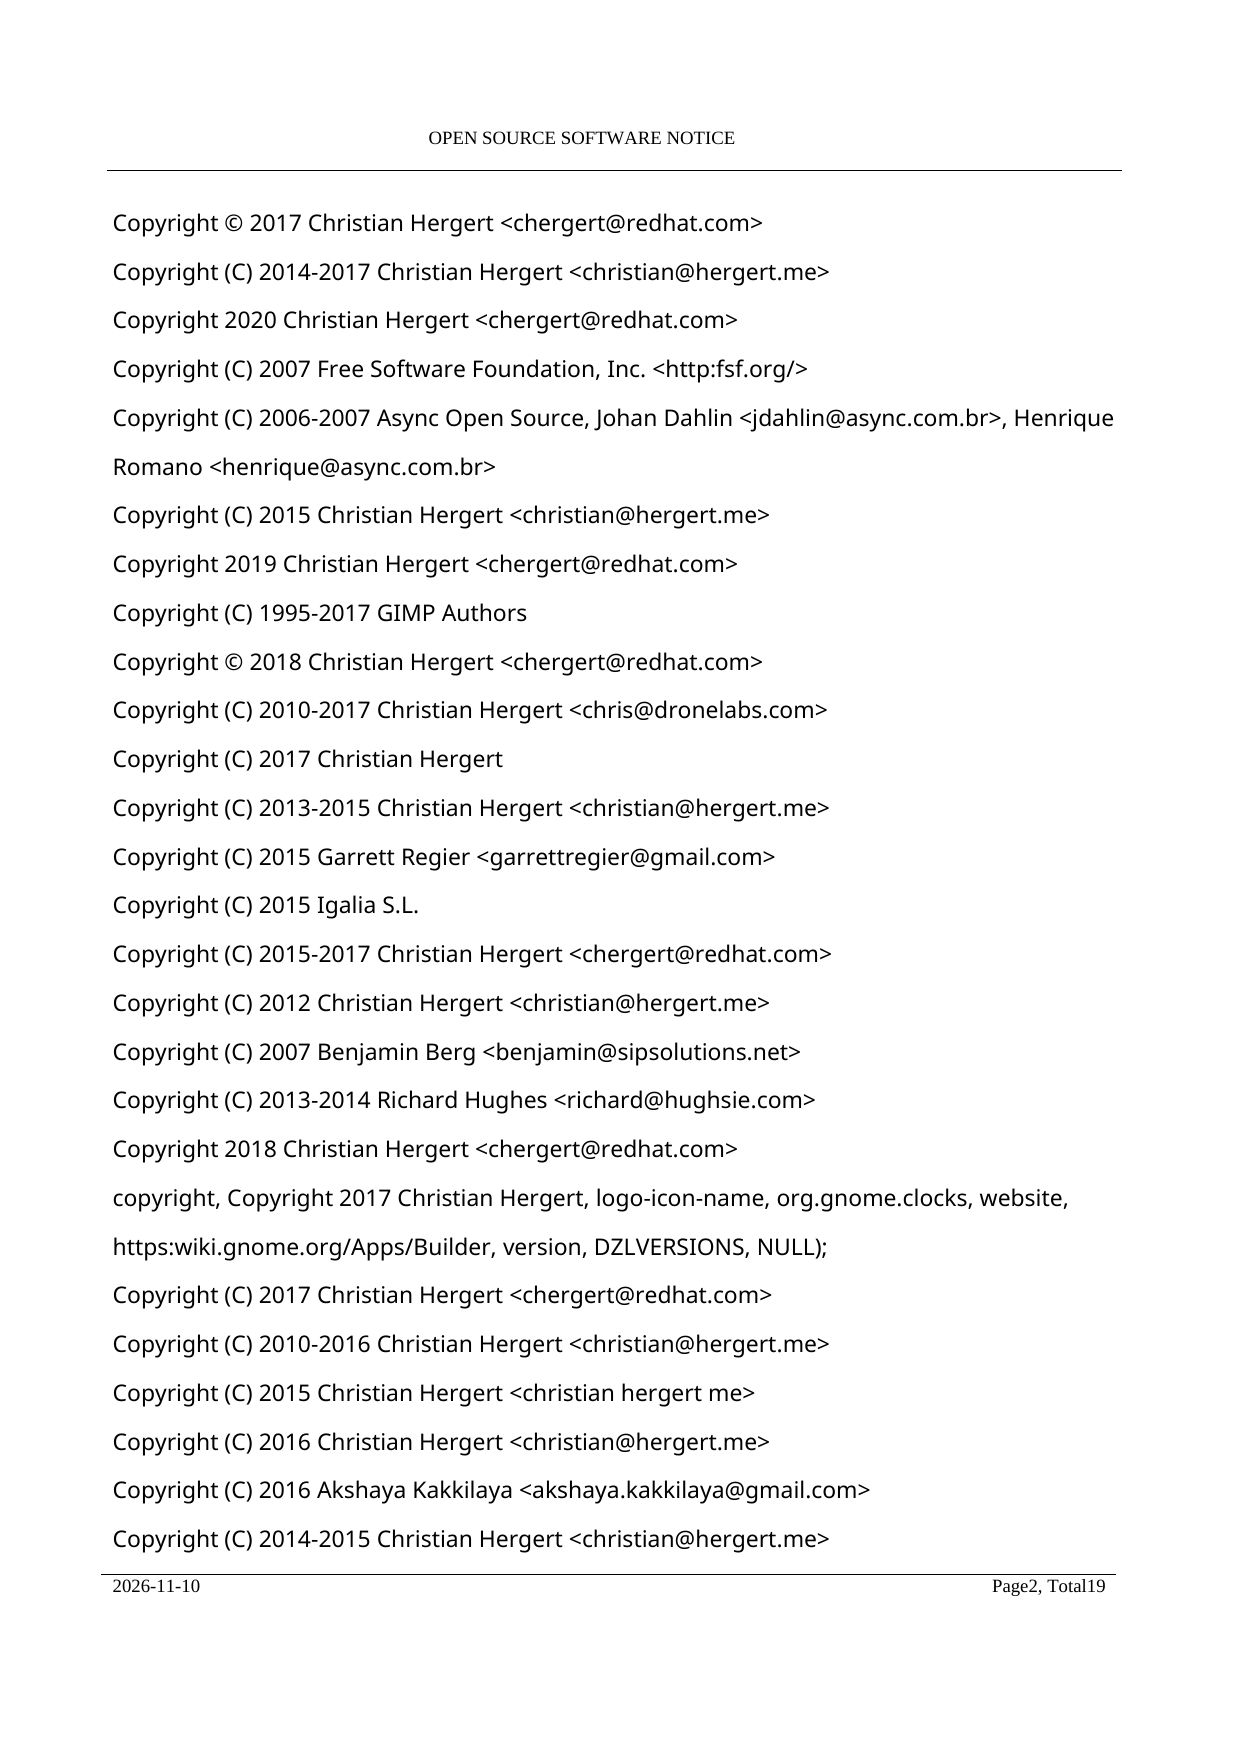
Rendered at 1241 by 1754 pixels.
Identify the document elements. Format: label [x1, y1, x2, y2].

text [112, 206, 1128, 1555]
